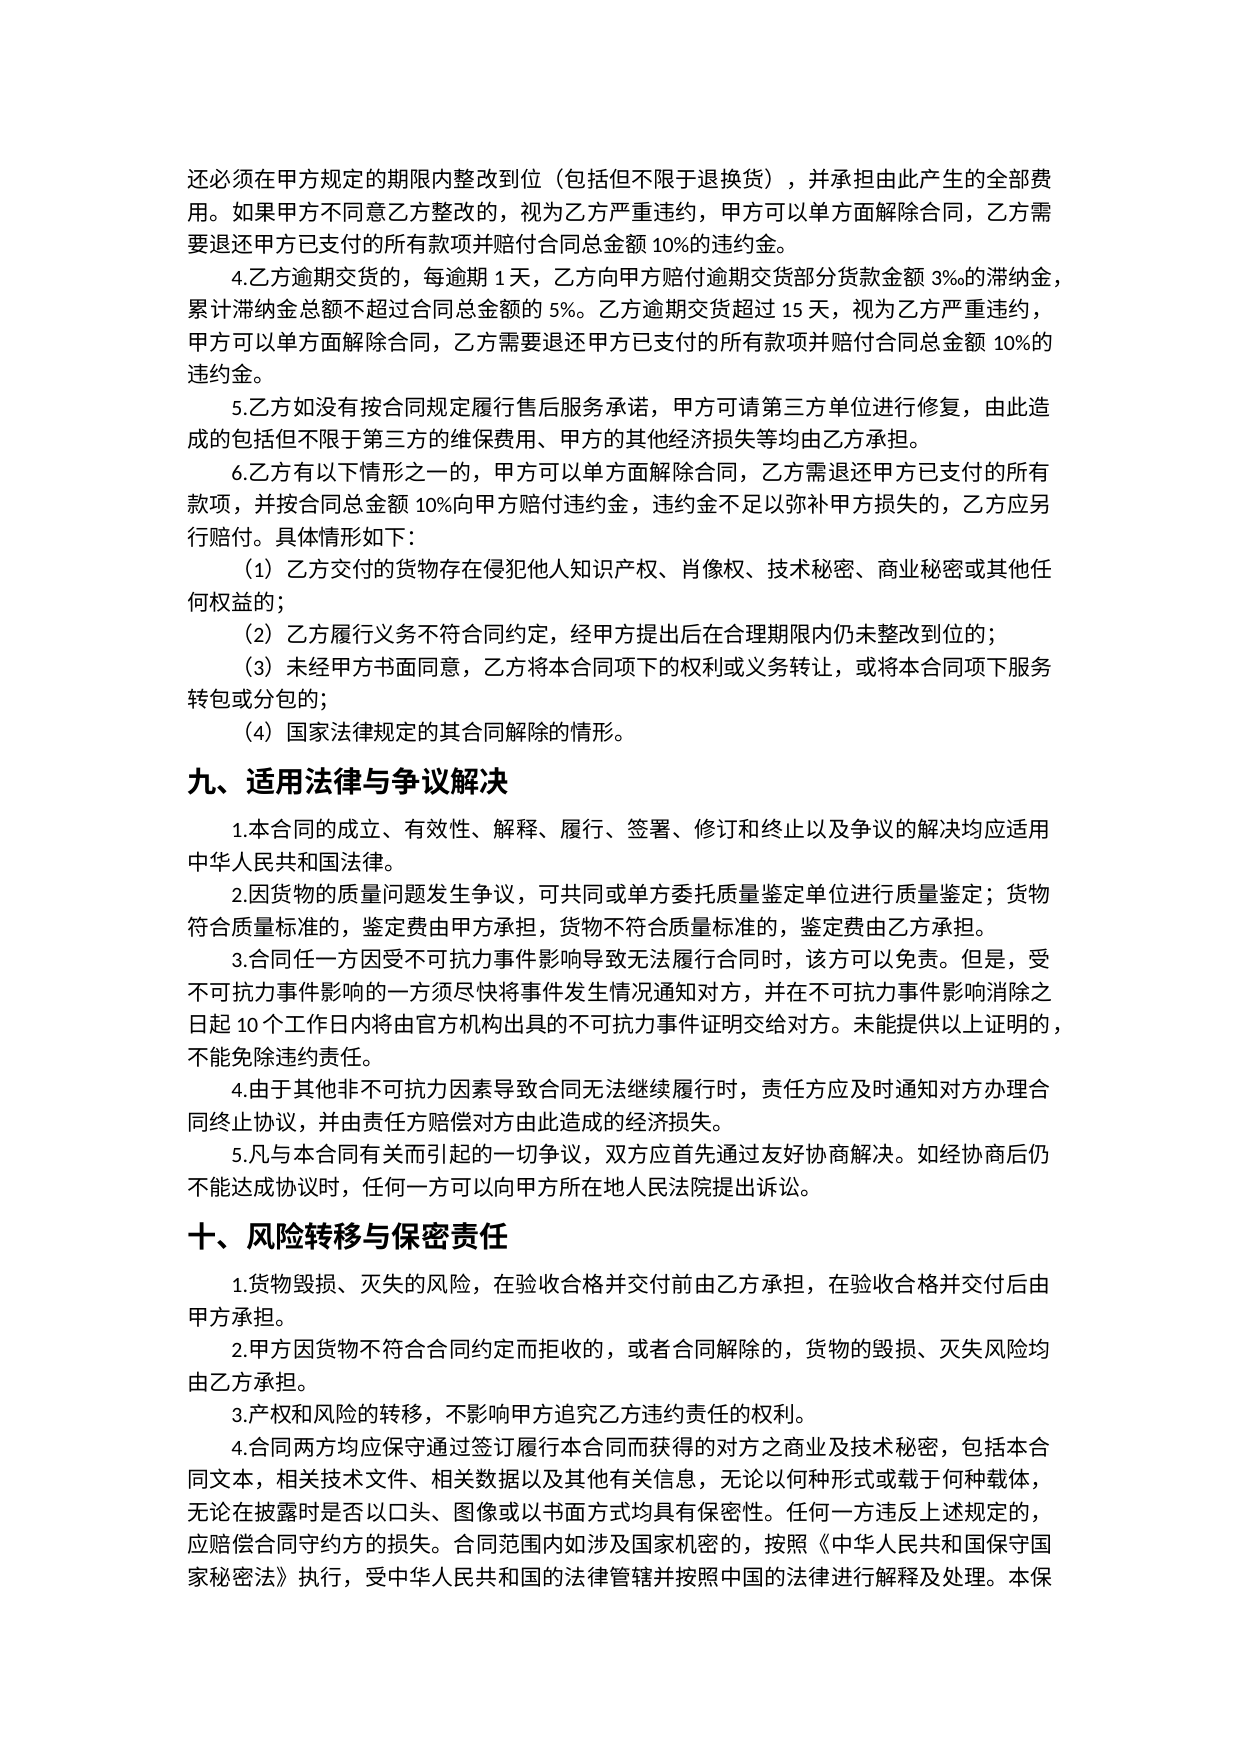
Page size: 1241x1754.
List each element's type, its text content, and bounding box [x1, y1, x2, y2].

text 2.因货物的质量问题发生争议，可共同或单方委托质量鉴定单位进行质量鉴定；货物符合质量标准的，鉴定费由甲方承担，货物不符合质量标准的，鉴定费由乙方承担。 [187, 877, 1053, 942]
text （4）国家法律规定的其合同解除的情形。 [187, 714, 1053, 747]
text 1.本合同的成立、有效性、解释、履行、签署、修订和终止以及争议的解决均应适用中华人民共和国法律。 [187, 812, 1053, 877]
text 3.合同任一方因受不可抗力事件影响导致无法履行合同时，该方可以免责。但是，受不可抗力事件影响的一方须尽快将事件发生情况通知对方，并在不可抗力事件影响消除之日起10个工作日内将由官方机构出具的不可抗力事件证明交给对方。未能提供以上证明的，不能免除违约责任。 [187, 942, 1053, 1072]
text 4.乙方逾期交货的，每逾期1天，乙方向甲方赔付逾期交货部分货款金额3‰的滞纳金，累计滞纳金总额不超过合同总金额的5%。乙方逾期交货超过15天，视为乙方严重违约，甲方可以单方面解除合同，乙方需要退还甲方已支付的所有款项并赔付合同总金额10%的违约金。 [187, 259, 1053, 389]
text （2）乙方履行义务不符合同约定，经甲方提出后在合理期限内仍未整改到位的； [187, 617, 1053, 649]
text 6.乙方有以下情形之一的，甲方可以单方面解除合同，乙方需退还甲方已支付的所有款项，并按合同总金额10%向甲方赔付违约金，违约金不足以弥补甲方损失的，乙方应另行赔付。具体情形如下： [187, 454, 1053, 552]
text 5.乙方如没有按合同规定履行售后服务承诺，甲方可请第三方单位进行修复，由此造成的包括但不限于第三方的维保费用、甲方的其他经济损失等均由乙方承担。 [187, 389, 1053, 454]
text 十、风险转移与保密责任 [187, 1202, 1053, 1267]
text 1.货物毁损、灭失的风险，在验收合格并交付前由乙方承担，在验收合格并交付后由甲方承担。 [187, 1267, 1053, 1332]
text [187, 1429, 1053, 1592]
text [187, 162, 1053, 259]
text 5.凡与本合同有关而引起的一切争议，双方应首先通过友好协商解决。如经协商后仍不能达成协议时，任何一方可以向甲方所在地人民法院提出诉讼。 [187, 1137, 1053, 1202]
text （3）未经甲方书面同意，乙方将本合同项下的权利或义务转让，或将本合同项下服务转包或分包的； [187, 649, 1053, 714]
text 3.产权和风险的转移，不影响甲方追究乙方违约责任的权利。 [187, 1397, 1053, 1429]
text 4.由于其他非不可抗力因素导致合同无法继续履行时，责任方应及时通知对方办理合同终止协议，并由责任方赔偿对方由此造成的经济损失。 [187, 1072, 1053, 1137]
text （1）乙方交付的货物存在侵犯他人知识产权、肖像权、技术秘密、商业秘密或其他任何权益的； [187, 552, 1053, 617]
text 2.甲方因货物不符合合同约定而拒收的，或者合同解除的，货物的毁损、灭失风险均由乙方承担。 [187, 1332, 1053, 1397]
text 九、适用法律与争议解决 [187, 747, 1053, 812]
